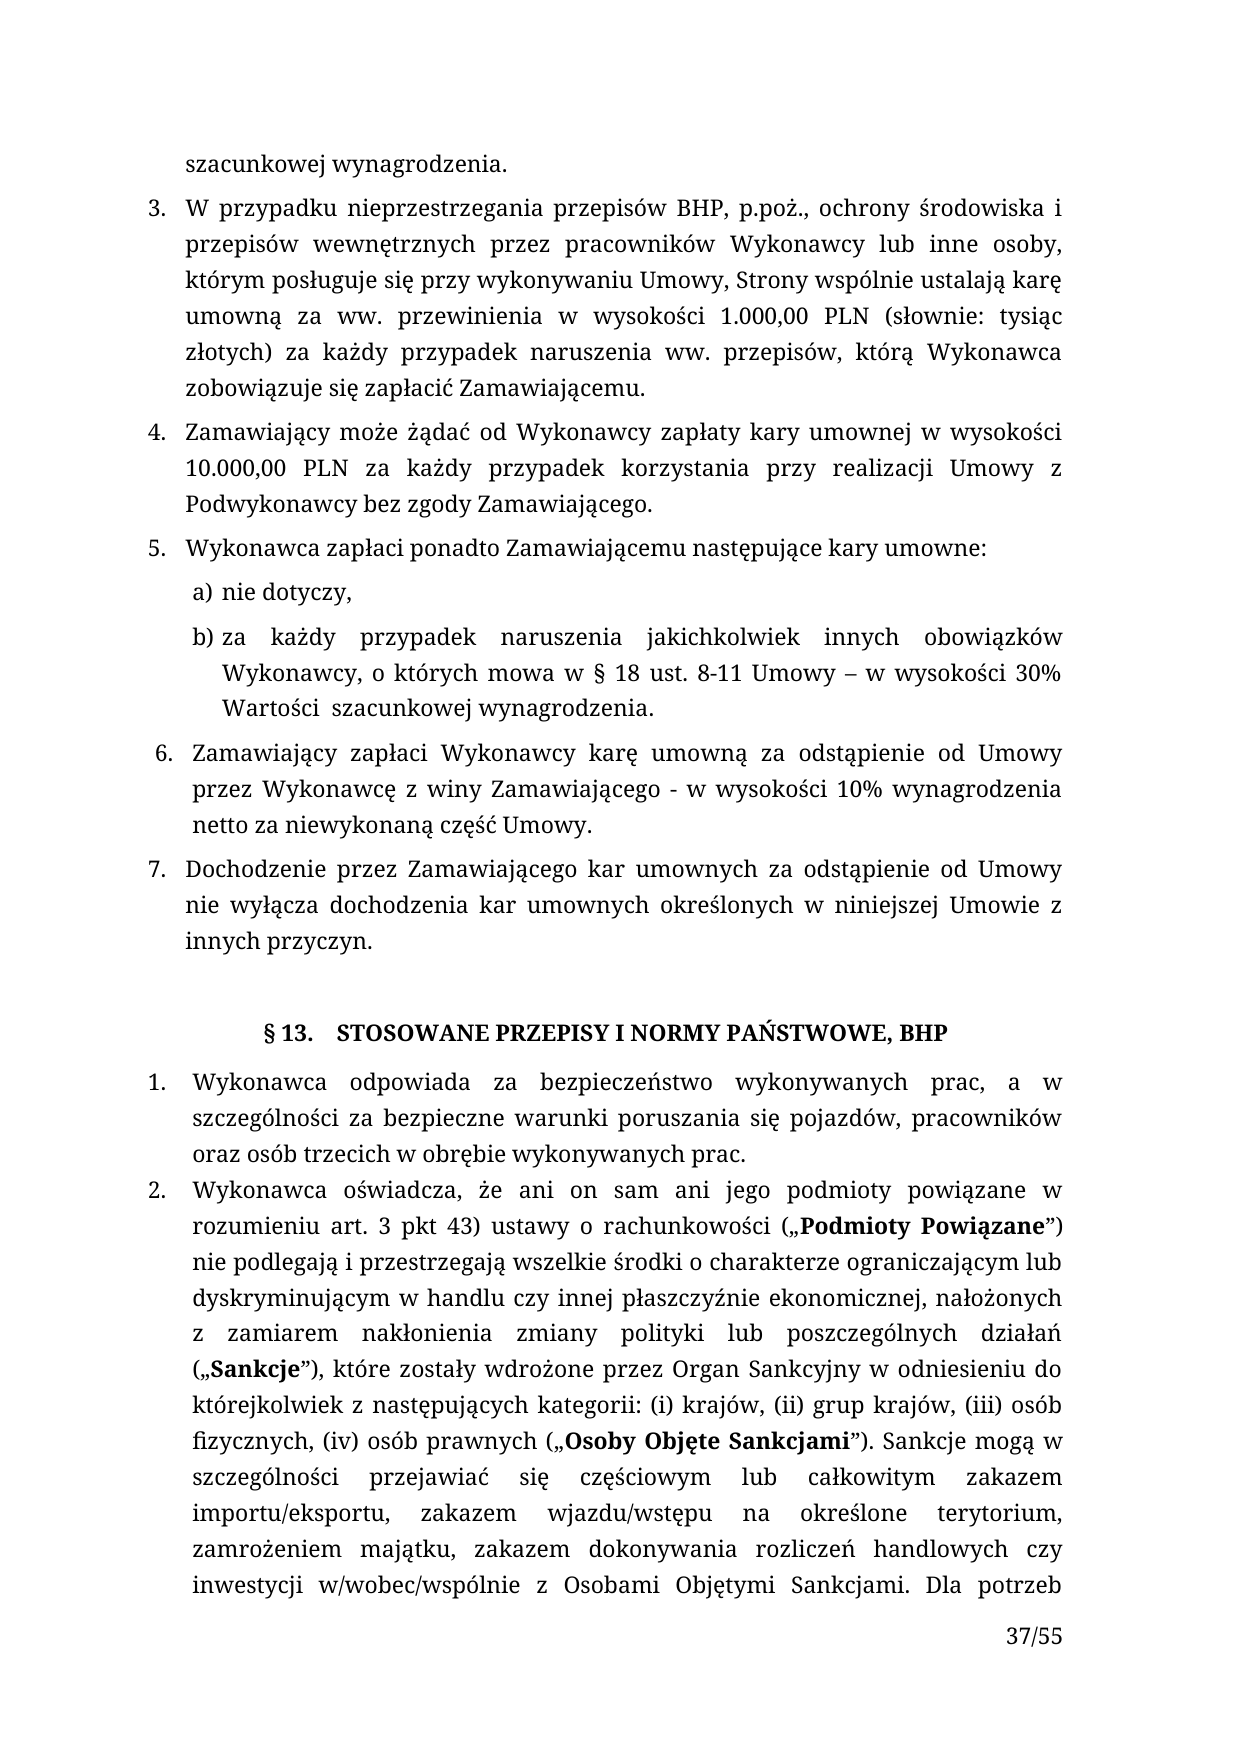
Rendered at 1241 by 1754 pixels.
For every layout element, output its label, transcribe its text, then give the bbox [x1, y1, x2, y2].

list nie dotyczy, [192, 576, 1063, 607]
list za każdy przypadek naruszenia jakichkolwiek innych obowiązków Wykonawcy, o których mowa w § 18 ust. 8-11 Umowy – w wysokości 30% Wartości szacunkowej wynagrodzenia. [192, 621, 1063, 724]
list Zamawiający zapłaci Wykonawcy karę umowną za odstąpienie od Umowy przez Wykonawcę z winy Zamawiającego - w wysokości 10% wynagrodzenia netto za niewykonaną część Umowy. [154, 737, 1063, 840]
list Dochodzenie przez Zamawiającego kar umownych za odstąpienie od Umowy nie wyłącza dochodzenia kar umownych określonych w niniejszej Umowie z innych przyczyn. [148, 853, 1063, 956]
list Wykonawca zapłaci ponadto Zamawiającemu następujące kary umowne: [148, 532, 1063, 563]
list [148, 148, 1063, 179]
list STOSOWANE PRZEPISY I NORMY PAŃSTWOWE, BHP [148, 1017, 1063, 1049]
list Zamawiający może żądać od Wykonawcy zapłaty kary umownej w wysokości 10.000,00 PLN za każdy przypadek korzystania przy realizacji Umowy z Podwykonawcy bez zgody Zamawiającego. [148, 416, 1063, 519]
list Wykonawca odpowiada za bezpieczeństwo wykonywanych prac, a w szczególności za bezpieczne warunki poruszania się pojazdów, pracowników oraz osób trzecich w obrębie wykonywanych prac. [148, 1066, 1063, 1169]
list W przypadku nieprzestrzegania przepisów BHP, p.poż., ochrony środowiska i przepisów wewnętrznych przez pracowników Wykonawcy lub inne osoby, którym posługuje się przy wykonywaniu Umowy, Strony wspólnie ustalają karę umowną za ww. przewinienia w wysokości 1.000,00 PLN (słownie: tysiąc złotych) za każdy przypadek naruszenia ww. przepisów, którą Wykonawca zobowiązuje się zapłacić Zamawiającemu. [148, 192, 1063, 403]
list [148, 1174, 1063, 1600]
